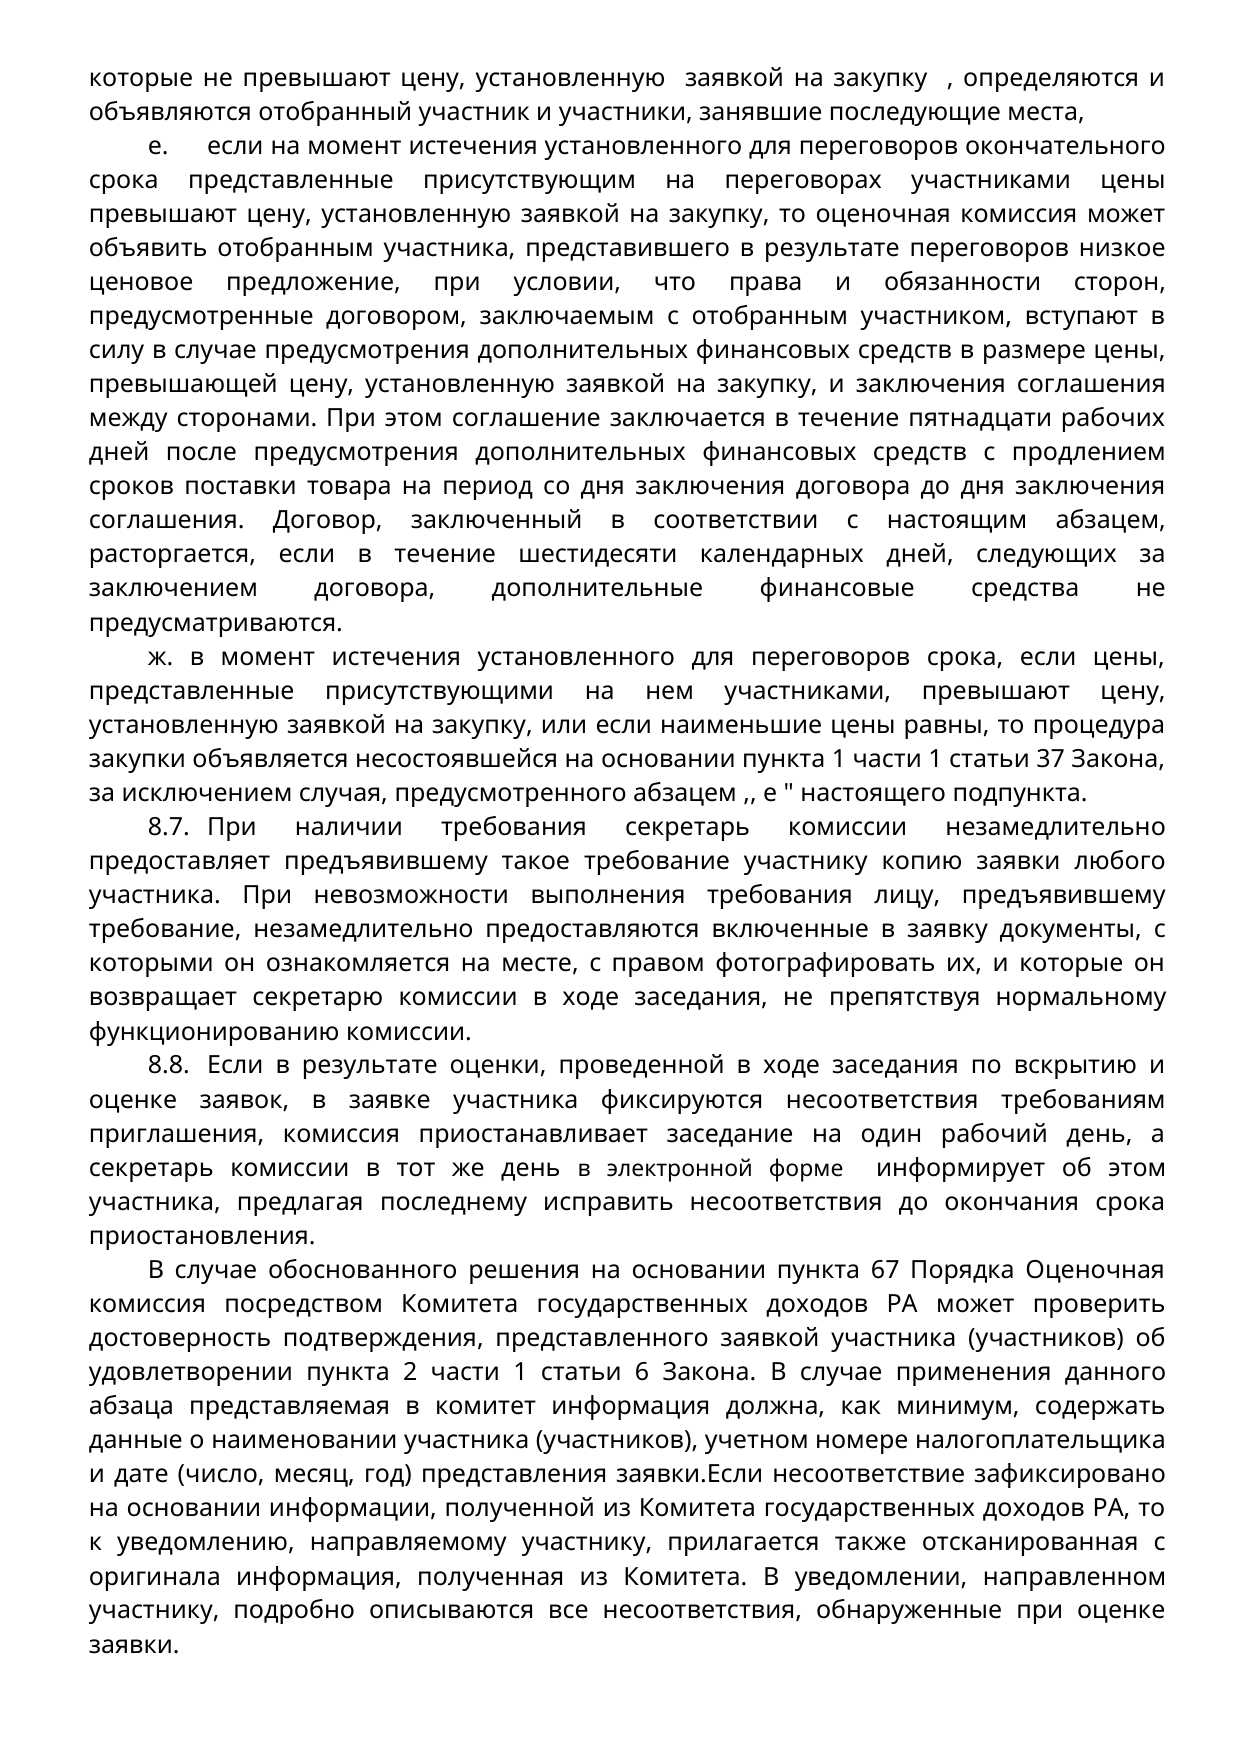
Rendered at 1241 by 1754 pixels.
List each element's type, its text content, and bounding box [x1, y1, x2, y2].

text 8.7. При наличии требования секретарь комиссии незамедлительно предоставляет предъявившему такое требование участнику копию заявки любого участника. При невозможности выполнения требования лицу, предъявившему требование, незамедлительно предоставляются включенные в заявку документы, с которыми он ознакомляется на месте, с правом фотографировать их, и которые он возвращает секретарю комиссии в ходе заседания, не препятствуя нормальному функционированию комиссии. [89, 808, 1167, 1047]
text ж. в момент истечения установленного для переговоров срока, если цены, представленные присутствующими на нем участниками, превышают цену, установленную заявкой на закупку, или если наименьшие цены равны, то процедура закупки объявляется несостоявшейся на основании пункта 1 части 1 статьи 37 Закона, за исключением случая, предусмотренного абзацем ,, е " настоящего подпункта. [89, 638, 1167, 808]
text е. если на момент истечения установленного для переговоров окончательного срока представленные присутствующим на переговорах участниками цены превышают цену, установленную заявкой на закупку, то оценочная комиссия может объявить отобранным участника, представившего в результате переговоров низкое ценовое предложение, при условии, что права и обязанности сторон, предусмотренные договором, заключаемым с отобранным участником, вступают в силу в случае предусмотрения дополнительных финансовых средств в размере цены, превышающей цену, установленную заявкой на закупку, и заключения соглашения между сторонами. При этом соглашение заключается в течение пятнадцати рабочих дней после предусмотрения дополнительных финансовых средств с продлением сроков поставки товара на период со дня заключения договора до дня заключения соглашения. Договор, заключенный в соответствии с настоящим абзацем, расторгается, если в течение шестидесяти календарных дней, следующих за заключением договора, дополнительные финансовые средства не предусматриваются. [89, 127, 1167, 638]
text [89, 59, 1167, 127]
text 8.8. Если в результате оценки, проведенной в ходе заседания по вскрытию и оценке заявок, в заявке участника фиксируются несоответствия требованиям приглашения, комиссия приостанавливает заседание на один рабочий день, а секретарь комиссии в тот же день в электронной форме информирует об этом участника, предлагая последнему исправить несоответствия до окончания срока приостановления. [89, 1047, 1167, 1252]
text В случае обоснованного решения на основании пункта 67 Порядка Оценочная комиссия посредством Комитета государственных доходов РА может проверить достоверность подтверждения, представленного заявкой участника (участников) об удовлетворении пункта 2 части 1 статьи 6 Закона. В случае применения данного абзаца представляемая в комитет информация должна, как минимум, содержать данные о наименовании участника (участников), учетном номере налогоплательщика и дате (число, месяц, год) представления заявки.Если несоответствие зафиксировано на основании информации, полученной из Комитета государственных доходов РА, то к уведомлению, направляемому участнику, прилагается также отсканированная с оригинала информация, полученная из Комитета. В уведомлении, направленном участнику, подробно описываются все несоответствия, обнаруженные при оценке заявки. [89, 1252, 1167, 1660]
